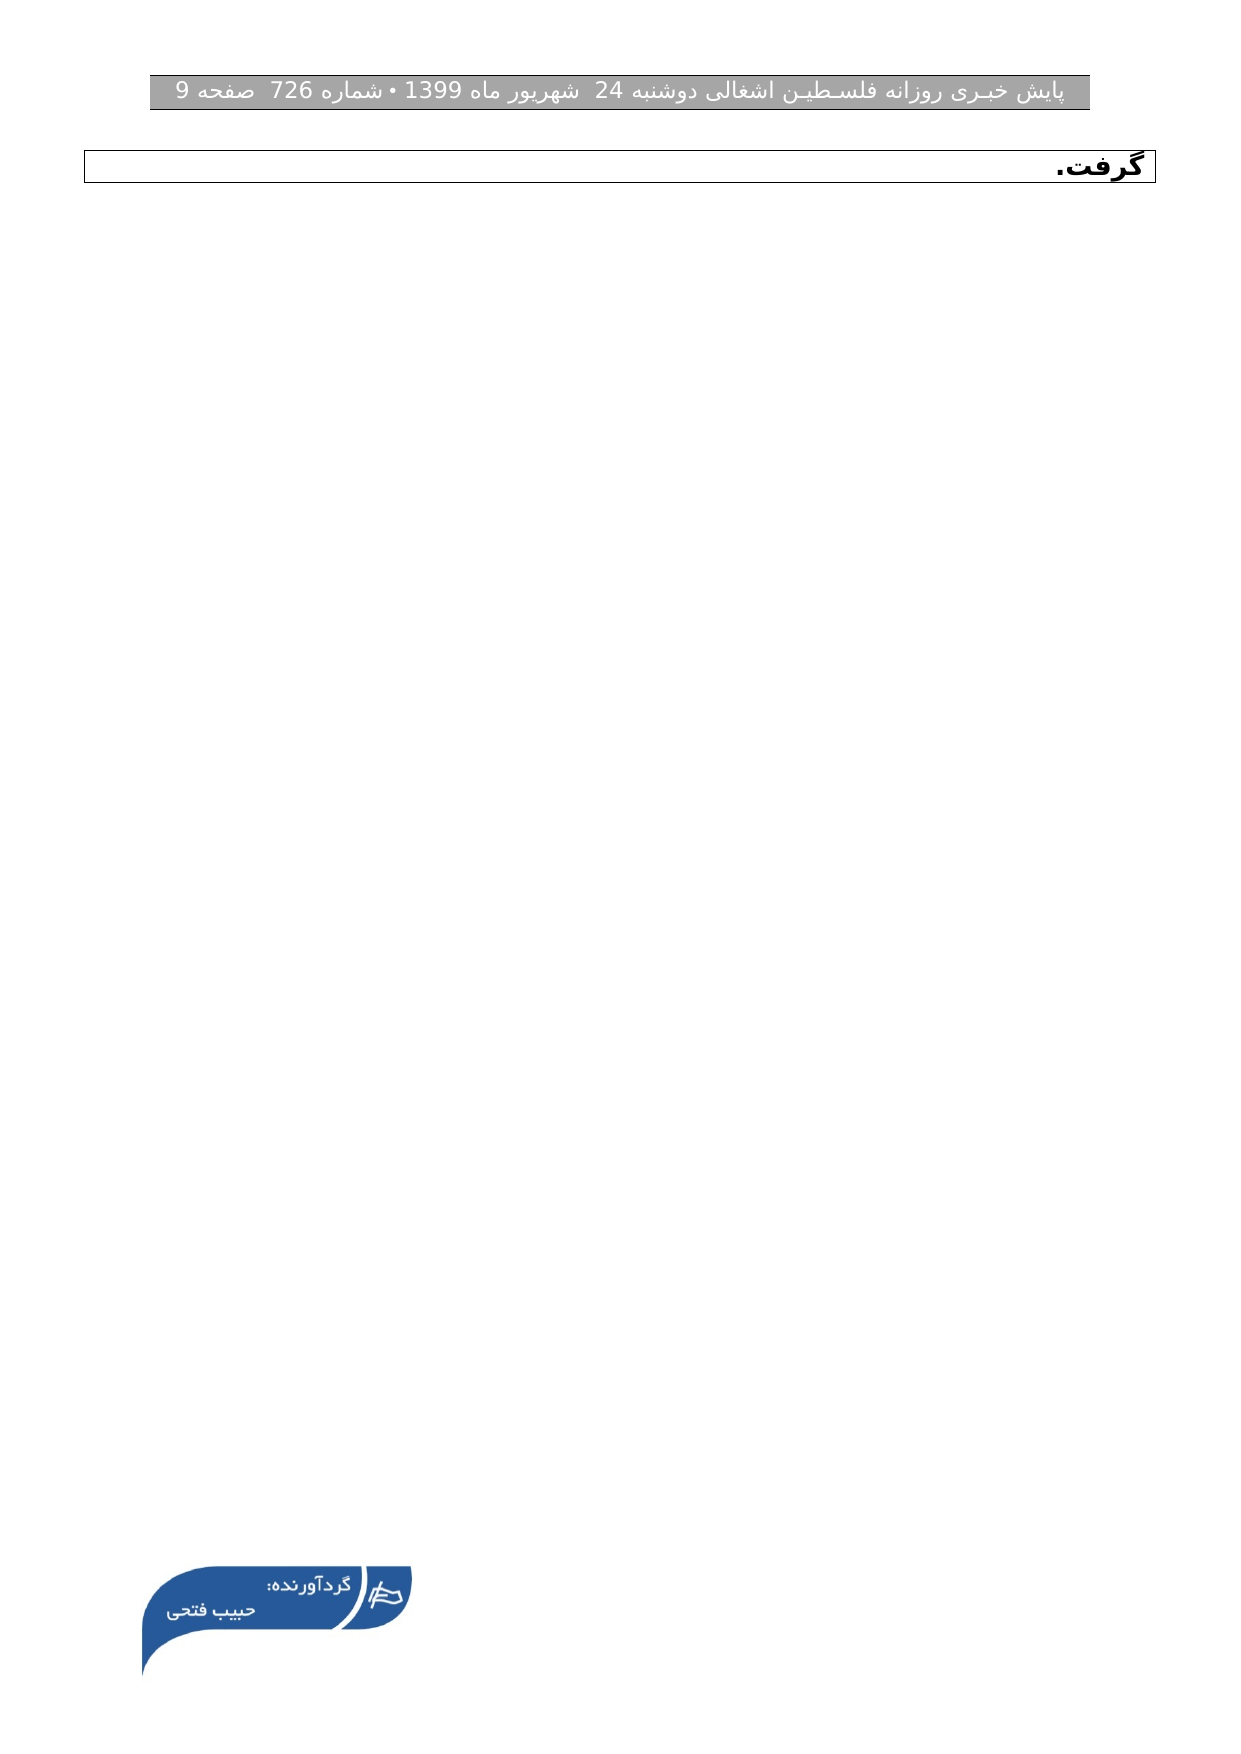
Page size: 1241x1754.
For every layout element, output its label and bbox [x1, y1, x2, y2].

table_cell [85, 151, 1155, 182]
picture [130, 1560, 432, 1688]
